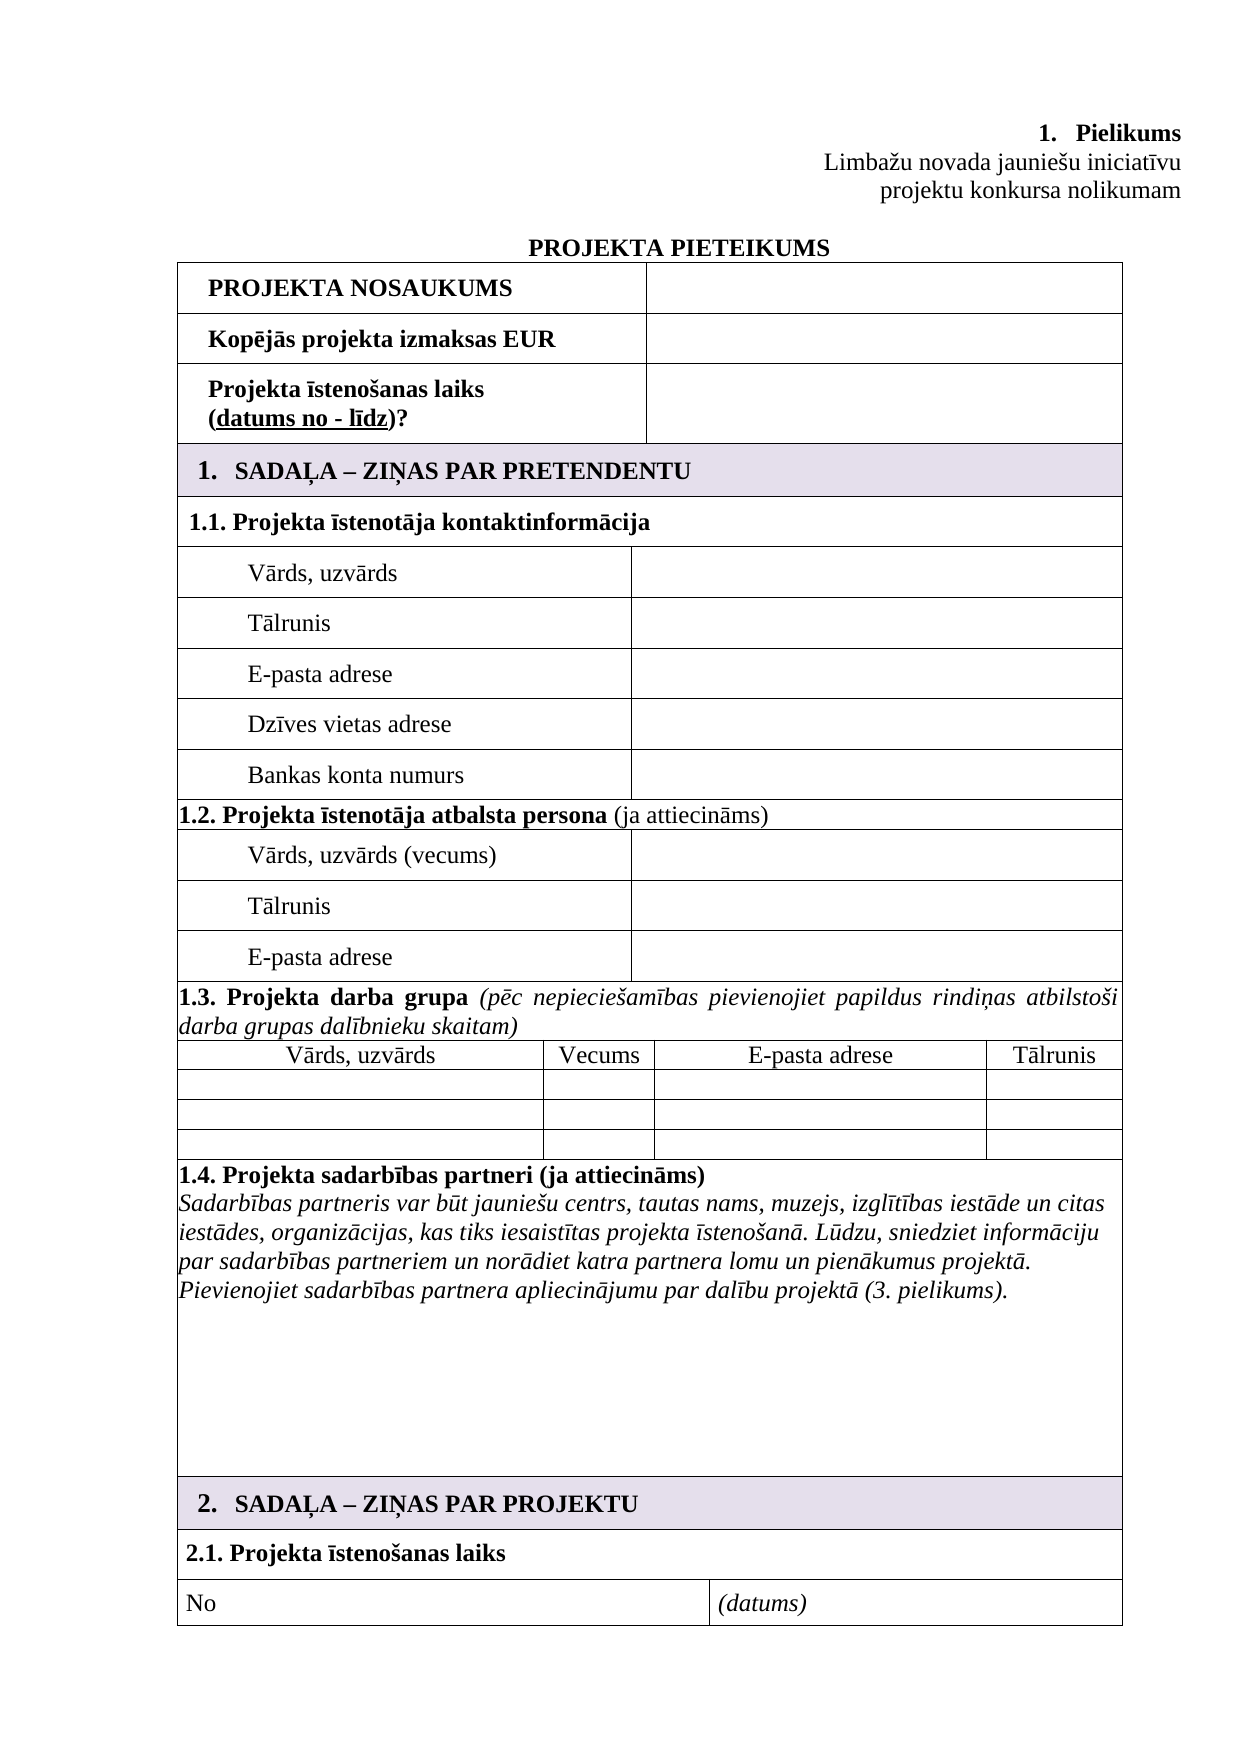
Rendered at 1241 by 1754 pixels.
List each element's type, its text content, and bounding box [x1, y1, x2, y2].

table_cell [178, 1100, 543, 1129]
table_cell [632, 881, 1122, 930]
text projektu konkursa nolikumam [177, 176, 1181, 204]
table_cell Vecums [544, 1041, 654, 1069]
table_cell SADAĻA – ZIŅAS PAR PRETENDENTU [178, 444, 1122, 496]
table_cell (datums) [710, 1580, 1122, 1625]
table_cell E-pasta adrese [655, 1041, 986, 1069]
table_cell E-pasta adrese [178, 649, 631, 698]
table_cell [178, 1070, 543, 1099]
table_header PROJEKTA NOSAUKUMS [178, 263, 646, 312]
table_cell [632, 547, 1122, 597]
table_cell [632, 750, 1122, 799]
table_cell No [178, 1580, 709, 1625]
table_header [647, 263, 1122, 312]
table_cell Projekta īstenošanas laiks (datums no - līdz)? [178, 364, 646, 442]
table_cell 1.4. Projekta sadarbības partneri (ja attiecināms) Sadarbības partneris var būt jauniešu centrs, tautas nams, muzejs, izglītības iestāde un citas iestādes, organizācijas, kas tiks iesaistītas projekta īstenošanā. Lūdzu, sniedziet informāciju par sadarbības partneriem un norādiet katra partnera lomu un pienākumus projektā. Pievienojiet sadarbības partnera apliecinājumu par dalību projektā (3. pielikums). [178, 1160, 1122, 1476]
table_cell [632, 649, 1122, 698]
table_cell Tālrunis [987, 1041, 1122, 1069]
table_cell 1.3. Projekta darba grupa (pēc nepieciešamības pievienojiet papildus rindiņas atbilstoši darba grupas dalībnieku skaitam) [178, 982, 1122, 1039]
table_cell [655, 1130, 986, 1159]
table_cell Vārds, uzvārds [178, 547, 631, 597]
table_cell [544, 1070, 654, 1099]
table_cell [655, 1070, 986, 1099]
table_cell Tālrunis [178, 598, 631, 647]
table_cell [632, 830, 1122, 880]
text PROJEKTA PIETEIKUMS [177, 233, 1181, 262]
table_cell [987, 1070, 1122, 1099]
table_cell E-pasta adrese [178, 931, 631, 981]
table_cell [632, 598, 1122, 647]
table_cell [647, 314, 1122, 363]
table_cell [178, 1130, 543, 1159]
table_cell [655, 1100, 986, 1129]
table_cell [987, 1130, 1122, 1159]
table_cell 1.2. Projekta īstenotāja atbalsta persona (ja attiecināms) [178, 800, 1122, 829]
table_cell Vārds, uzvārds (vecums) [178, 830, 631, 880]
table_cell [647, 364, 1122, 442]
table_cell [544, 1100, 654, 1129]
text Limbažu novada jauniešu iniciatīvu [177, 147, 1181, 176]
table_cell 1.1. Projekta īstenotāja kontaktinformācija [178, 497, 1122, 546]
table_cell [544, 1130, 654, 1159]
table_cell [632, 931, 1122, 981]
list Pielikums [252, 118, 1181, 147]
table_cell Dzīves vietas adrese [178, 699, 631, 749]
table_cell Tālrunis [178, 881, 631, 930]
table_cell [632, 699, 1122, 749]
table_cell sadaļa – ziņas par projektu [178, 1477, 1122, 1529]
table_cell Vārds, uzvārds [178, 1041, 543, 1069]
table_cell Kopējās projekta izmaksas EUR [178, 314, 646, 363]
table_cell [987, 1100, 1122, 1129]
table_cell Bankas konta numurs [178, 750, 631, 799]
table_cell 2.1. Projekta īstenošanas laiks [178, 1530, 1122, 1579]
